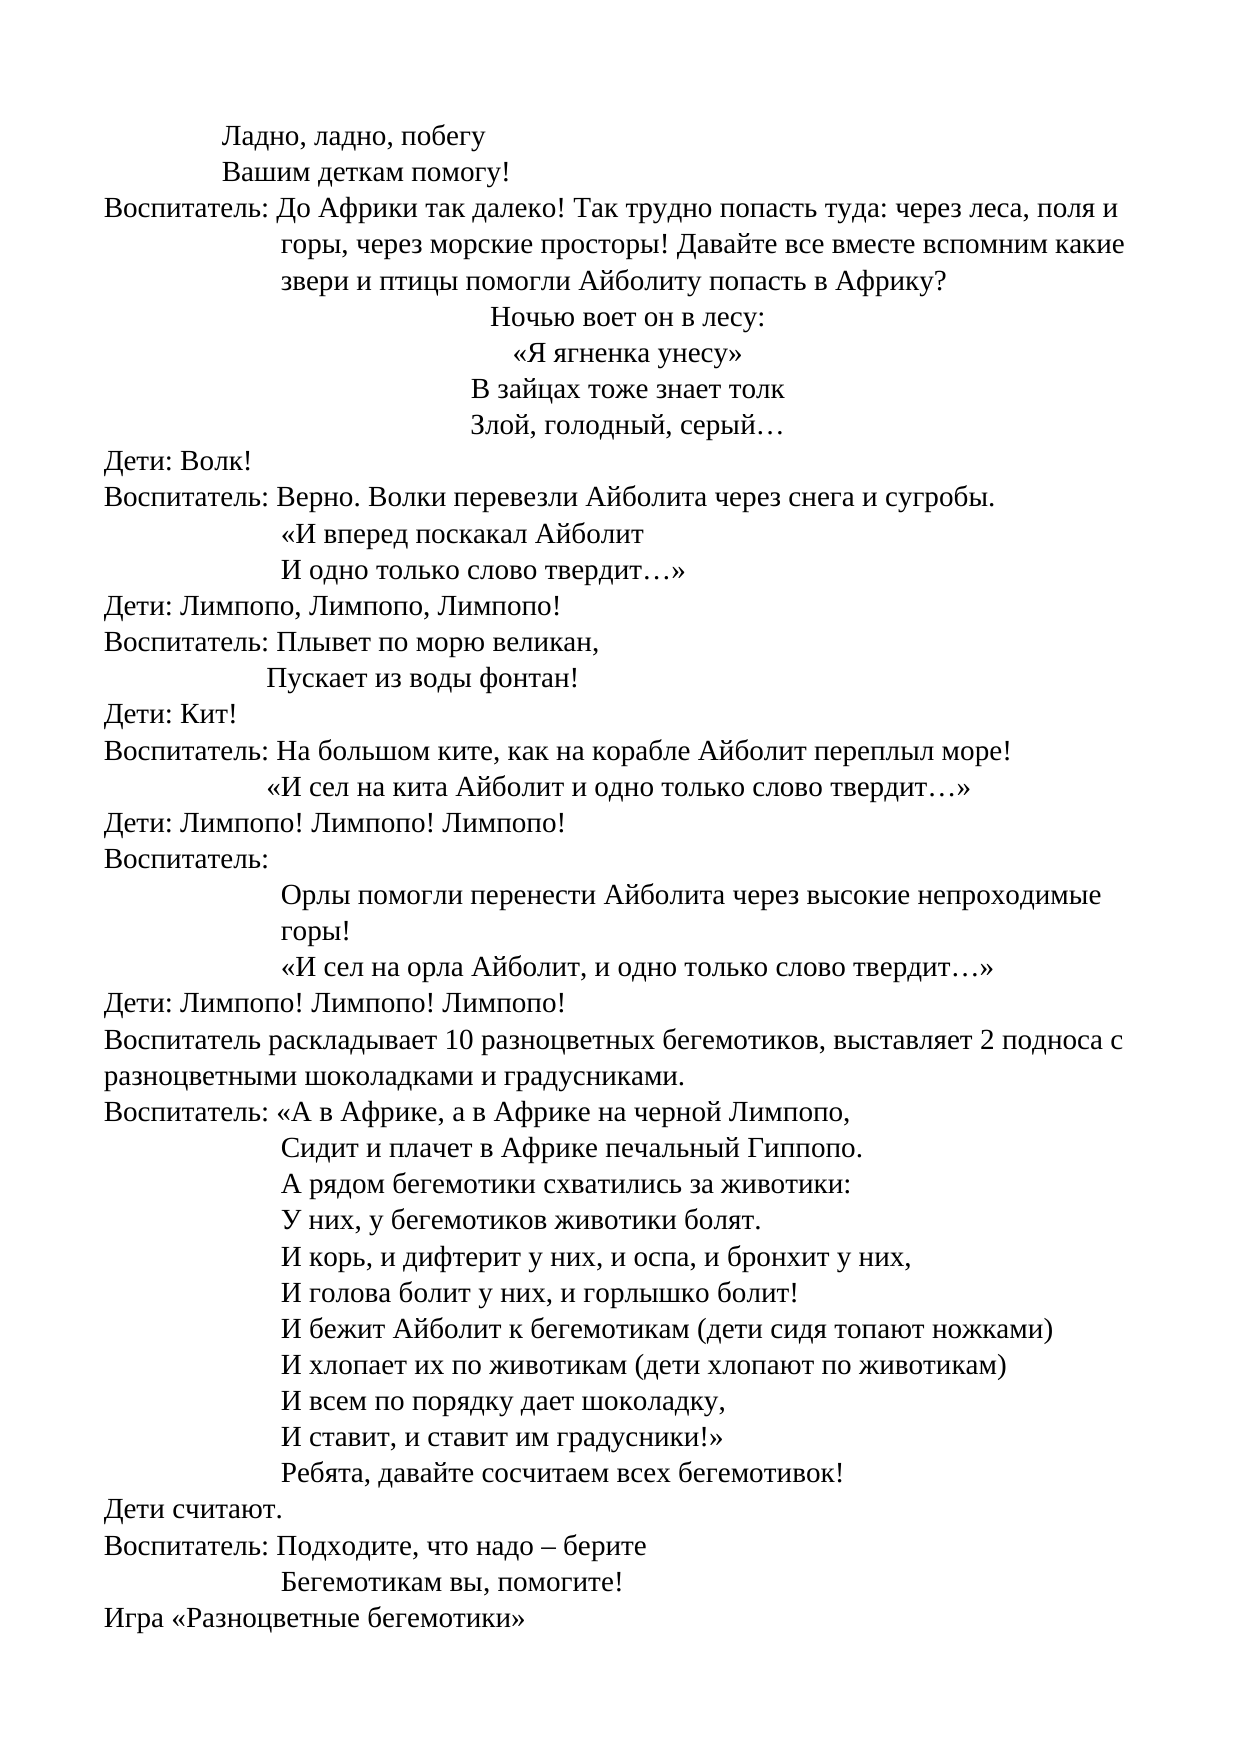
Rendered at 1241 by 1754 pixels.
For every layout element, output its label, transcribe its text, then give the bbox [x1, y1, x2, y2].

text Воспитатель: «А в Африке, а в Африке на черной Лимпопо, [103, 1094, 1152, 1128]
text Дети: Кит! [103, 696, 1152, 730]
text И хлопает их по животикам (дети хлопают по животикам) [103, 1347, 1152, 1381]
text И ставит, и ставит им градусники!» [103, 1419, 1152, 1453]
text Ночью воет он в лесу: [103, 299, 1152, 332]
text Дети: Волк! [103, 443, 1152, 477]
text В зайцах тоже знает толк [103, 371, 1152, 405]
text Вашим деткам помогу! [103, 154, 1152, 188]
text Воспитатель: Плывет по морю великан, [103, 624, 1152, 658]
text И корь, и дифтерит у них, и оспа, и бронхит у них, [103, 1239, 1152, 1272]
text А рядом бегемотики схватились за животики: [103, 1166, 1152, 1200]
text Воспитатель: Верно. Волки перевезли Айболита через снега и сугробы. [103, 479, 1152, 513]
text Бегемотикам вы, помогите! [103, 1564, 1152, 1597]
text «И вперед поскакал Айболит [103, 516, 1152, 549]
text И всем по порядку дает шоколадку, [103, 1383, 1152, 1417]
text Дети: Лимпопо, Лимпопо, Лимпопо! [103, 588, 1152, 622]
text Игра «Разноцветные бегемотики» [103, 1600, 1152, 1634]
text И бежит Айболит к бегемотикам (дети сидя топают ножками) [103, 1311, 1152, 1344]
text «И сел на кита Айболит и одно только слово твердит…» [103, 769, 1152, 802]
text «И сел на орла Айболит, и одно только слово твердит…» [103, 949, 1152, 983]
text Злой, голодный, серый… [103, 407, 1152, 441]
text Воспитатель раскладывает 10 разноцветных бегемотиков, выставляет 2 подноса с разноцветными шоколадками и градусниками. [103, 1022, 1152, 1091]
text Орлы помогли перенести Айболита через высокие непроходимые горы! [281, 877, 1152, 947]
text «Я ягненка унесу» [103, 335, 1152, 368]
text Дети: Лимпопо! Лимпопо! Лимпопо! [103, 805, 1152, 838]
text Воспитатель: [103, 841, 1152, 874]
text Ребята, давайте сосчитаем всех бегемотивок! [103, 1456, 1152, 1489]
text И голова болит у них, и горлышко болит! [103, 1275, 1152, 1308]
text Дети считают. [103, 1492, 1152, 1525]
text У них, у бегемотиков животики болят. [103, 1202, 1152, 1236]
text Воспитатель: Подходите, что надо – берите [103, 1528, 1152, 1561]
text Воспитатель: До Африки так далеко! Так трудно попасть туда: через леса, поля и горы, через морские просторы! Давайте все вместе вспомним какие звери и птицы помогли Айболиту попасть в Африку? [103, 190, 1152, 296]
text Воспитатель: На большом ките, как на корабле Айболит переплыл море! [103, 733, 1152, 766]
text Дети: Лимпопо! Лимпопо! Лимпопо! [103, 986, 1152, 1019]
text И одно только слово твердит…» [103, 552, 1152, 585]
text Ладно, ладно, побегу [103, 118, 1152, 152]
text Сидит и плачет в Африке печальный Гиппопо. [103, 1130, 1152, 1164]
text Пускает из воды фонтан! [103, 660, 1152, 694]
